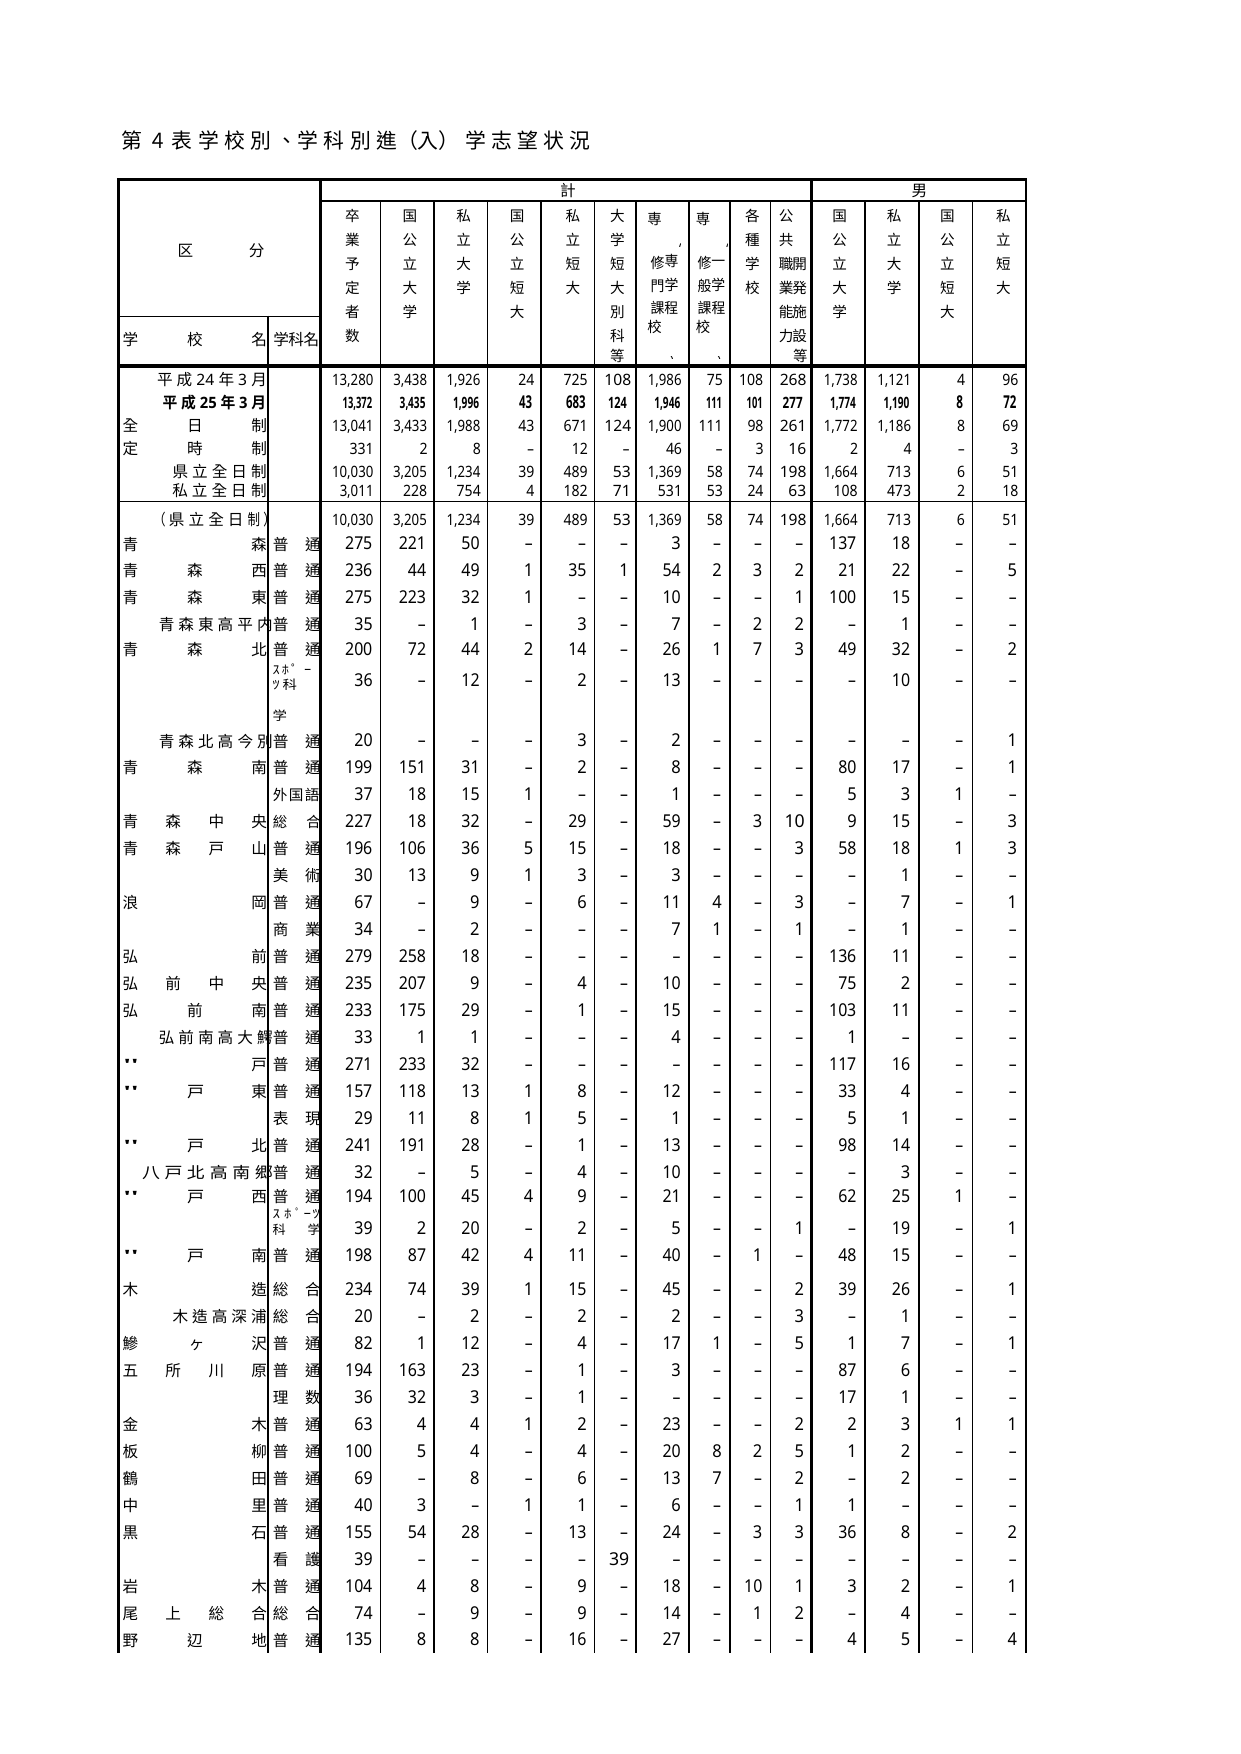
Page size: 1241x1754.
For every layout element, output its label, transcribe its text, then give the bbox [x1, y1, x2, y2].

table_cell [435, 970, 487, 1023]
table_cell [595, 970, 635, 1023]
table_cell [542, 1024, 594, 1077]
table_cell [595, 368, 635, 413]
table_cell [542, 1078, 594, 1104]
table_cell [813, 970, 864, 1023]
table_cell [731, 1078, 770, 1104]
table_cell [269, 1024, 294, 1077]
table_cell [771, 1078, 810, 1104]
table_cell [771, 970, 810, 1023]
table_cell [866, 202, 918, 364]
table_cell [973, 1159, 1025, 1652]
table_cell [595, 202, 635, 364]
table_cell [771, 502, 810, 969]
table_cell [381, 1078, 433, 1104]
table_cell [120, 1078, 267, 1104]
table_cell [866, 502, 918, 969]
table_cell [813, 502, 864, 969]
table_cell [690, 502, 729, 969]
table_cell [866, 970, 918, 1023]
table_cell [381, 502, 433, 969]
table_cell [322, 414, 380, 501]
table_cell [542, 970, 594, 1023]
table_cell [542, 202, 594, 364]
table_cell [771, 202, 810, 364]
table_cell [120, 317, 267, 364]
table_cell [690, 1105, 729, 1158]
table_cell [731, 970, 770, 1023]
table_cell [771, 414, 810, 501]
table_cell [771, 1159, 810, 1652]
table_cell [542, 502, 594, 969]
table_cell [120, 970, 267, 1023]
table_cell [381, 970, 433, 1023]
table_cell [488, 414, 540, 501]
text 第 ４ 表 学 校 別 、学 科 別 進（入） 学 志 望 状 況 [122, 126, 1240, 155]
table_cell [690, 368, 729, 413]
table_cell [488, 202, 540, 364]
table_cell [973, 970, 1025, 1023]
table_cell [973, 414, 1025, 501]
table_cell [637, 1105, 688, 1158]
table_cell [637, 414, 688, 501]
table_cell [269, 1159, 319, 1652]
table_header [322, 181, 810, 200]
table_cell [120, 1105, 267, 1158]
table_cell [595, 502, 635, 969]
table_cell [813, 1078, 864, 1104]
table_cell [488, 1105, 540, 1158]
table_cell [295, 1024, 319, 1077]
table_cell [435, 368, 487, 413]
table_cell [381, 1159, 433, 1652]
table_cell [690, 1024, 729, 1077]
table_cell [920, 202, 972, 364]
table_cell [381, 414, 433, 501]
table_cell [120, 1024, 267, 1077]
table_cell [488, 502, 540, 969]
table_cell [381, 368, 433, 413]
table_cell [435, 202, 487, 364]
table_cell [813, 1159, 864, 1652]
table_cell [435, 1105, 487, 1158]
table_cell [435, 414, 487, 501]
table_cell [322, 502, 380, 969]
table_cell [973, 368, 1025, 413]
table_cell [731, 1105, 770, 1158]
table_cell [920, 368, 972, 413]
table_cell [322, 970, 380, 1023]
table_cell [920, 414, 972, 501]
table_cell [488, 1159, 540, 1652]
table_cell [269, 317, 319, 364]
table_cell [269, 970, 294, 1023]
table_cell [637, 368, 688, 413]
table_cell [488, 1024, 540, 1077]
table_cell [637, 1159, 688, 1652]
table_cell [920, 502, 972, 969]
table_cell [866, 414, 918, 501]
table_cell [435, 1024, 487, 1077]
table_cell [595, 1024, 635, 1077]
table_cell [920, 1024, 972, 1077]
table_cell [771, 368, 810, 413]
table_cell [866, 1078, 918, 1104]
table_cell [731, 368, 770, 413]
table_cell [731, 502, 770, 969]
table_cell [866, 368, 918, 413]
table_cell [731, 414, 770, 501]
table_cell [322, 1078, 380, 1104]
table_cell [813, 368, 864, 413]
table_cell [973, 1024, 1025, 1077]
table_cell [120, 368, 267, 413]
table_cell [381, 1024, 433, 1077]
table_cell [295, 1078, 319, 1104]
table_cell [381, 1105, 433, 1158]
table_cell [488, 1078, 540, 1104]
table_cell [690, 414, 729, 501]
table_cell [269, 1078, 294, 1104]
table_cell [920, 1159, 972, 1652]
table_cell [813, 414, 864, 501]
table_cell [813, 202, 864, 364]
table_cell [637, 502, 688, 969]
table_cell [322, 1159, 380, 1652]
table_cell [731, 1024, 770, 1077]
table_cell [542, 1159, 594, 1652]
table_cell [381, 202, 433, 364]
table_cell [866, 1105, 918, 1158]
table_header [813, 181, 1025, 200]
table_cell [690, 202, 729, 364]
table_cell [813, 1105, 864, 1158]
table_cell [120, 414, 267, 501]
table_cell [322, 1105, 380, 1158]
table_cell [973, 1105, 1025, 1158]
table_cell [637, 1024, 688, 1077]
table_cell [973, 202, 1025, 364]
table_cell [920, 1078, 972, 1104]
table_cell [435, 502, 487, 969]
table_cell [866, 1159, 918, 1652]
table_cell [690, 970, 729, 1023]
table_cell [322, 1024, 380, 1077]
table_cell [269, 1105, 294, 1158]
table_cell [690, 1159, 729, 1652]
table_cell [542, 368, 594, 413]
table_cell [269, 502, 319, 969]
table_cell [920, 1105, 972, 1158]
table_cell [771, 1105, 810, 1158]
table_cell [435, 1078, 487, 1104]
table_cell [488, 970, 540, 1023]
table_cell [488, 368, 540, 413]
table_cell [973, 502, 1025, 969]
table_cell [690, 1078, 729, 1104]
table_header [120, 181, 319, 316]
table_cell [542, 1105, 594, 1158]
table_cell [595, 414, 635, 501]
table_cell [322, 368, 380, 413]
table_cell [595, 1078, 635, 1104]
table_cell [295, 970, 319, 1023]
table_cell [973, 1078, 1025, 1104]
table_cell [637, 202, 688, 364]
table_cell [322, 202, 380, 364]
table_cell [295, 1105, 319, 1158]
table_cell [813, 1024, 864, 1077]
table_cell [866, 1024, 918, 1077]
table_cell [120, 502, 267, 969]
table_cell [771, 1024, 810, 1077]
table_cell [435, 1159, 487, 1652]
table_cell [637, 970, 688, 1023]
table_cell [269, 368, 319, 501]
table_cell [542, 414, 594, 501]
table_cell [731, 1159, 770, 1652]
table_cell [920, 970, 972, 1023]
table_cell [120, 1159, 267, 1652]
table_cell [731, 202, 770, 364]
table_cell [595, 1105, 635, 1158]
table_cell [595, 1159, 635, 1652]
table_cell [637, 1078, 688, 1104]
